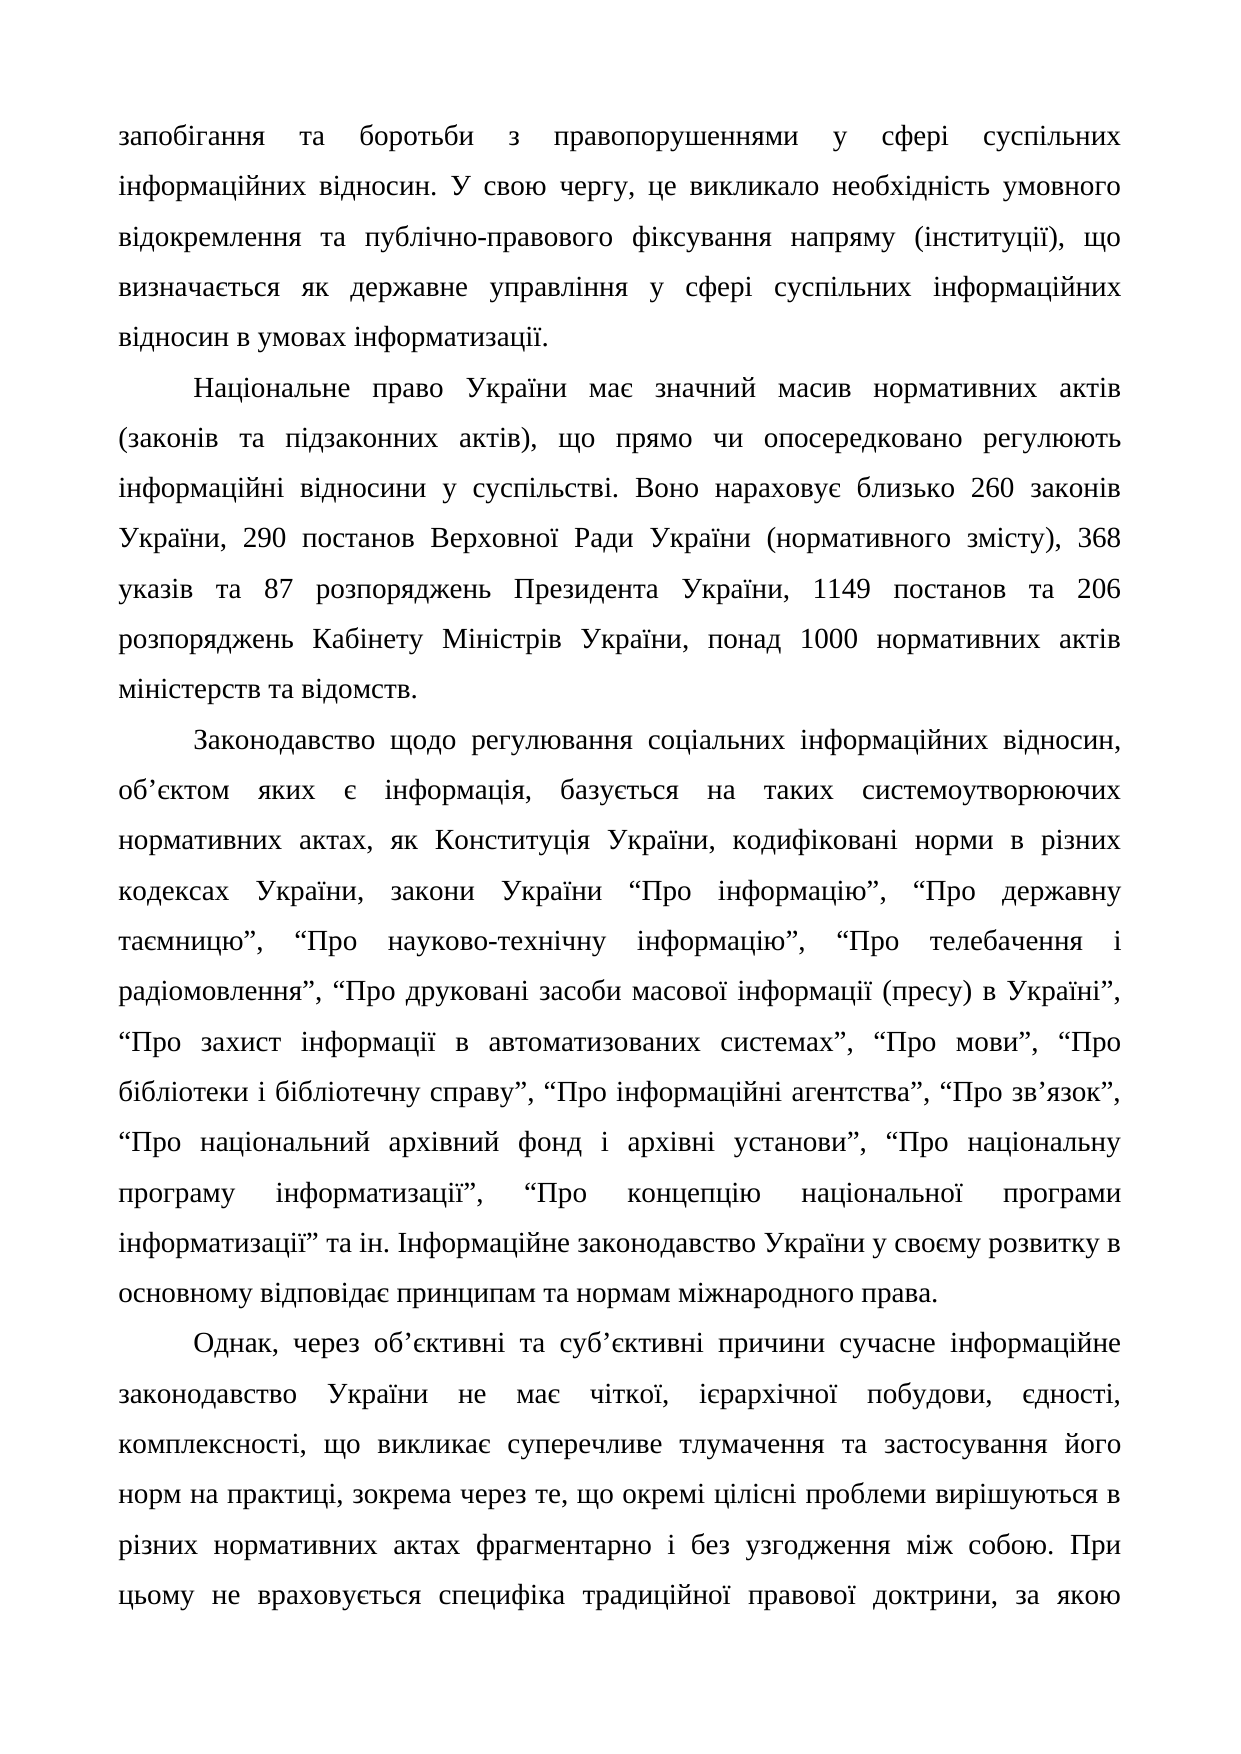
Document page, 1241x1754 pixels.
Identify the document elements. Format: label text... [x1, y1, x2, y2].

text Національне право України має значний масив нормативних актів (законів та підзаконних актів), що прямо чи опосередковано регулюють інформаційні відносини у суспільстві. Воно нараховує близько 260 законів України, 290 постанов Верховної Ради України (нормативного змісту), 368 указів та 87 розпоряджень Президента України, 1149 постанов та 206 розпоряджень Кабінету Міністрів України, понад 1000 нормативних актів міністерств та відомств. [118, 370, 1122, 705]
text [118, 118, 1122, 353]
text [118, 1326, 1122, 1611]
text Законодавство щодо регулювання соціальних інформаційних відносин, об’єктом яких є інформація, базується на таких системоутворюючих нормативних актах, як Конституція України, кодифіковані норми в різних кодексах України, закони України “Про інформацію”, “Про державну таємницю”, “Про науково-технічну інформацію”, “Про телебачення і радіомовлення”, “Про друковані засоби масової інформації (пресу) в Україні”, “Про захист інформації в автоматизованих системах”, “Про мови”, “Про бібліотеки і бібліотечну справу”, “Про інформаційні агентства”, “Про зв’язок”, “Про національний архівний фонд і архівні установи”, “Про національну програму інформатизації”, “Про концепцію національної програми інформатизації” та ін. Інформаційне законодавство України у своєму розвитку в основному відповідає принципам та нормам міжнародного права. [118, 722, 1122, 1309]
